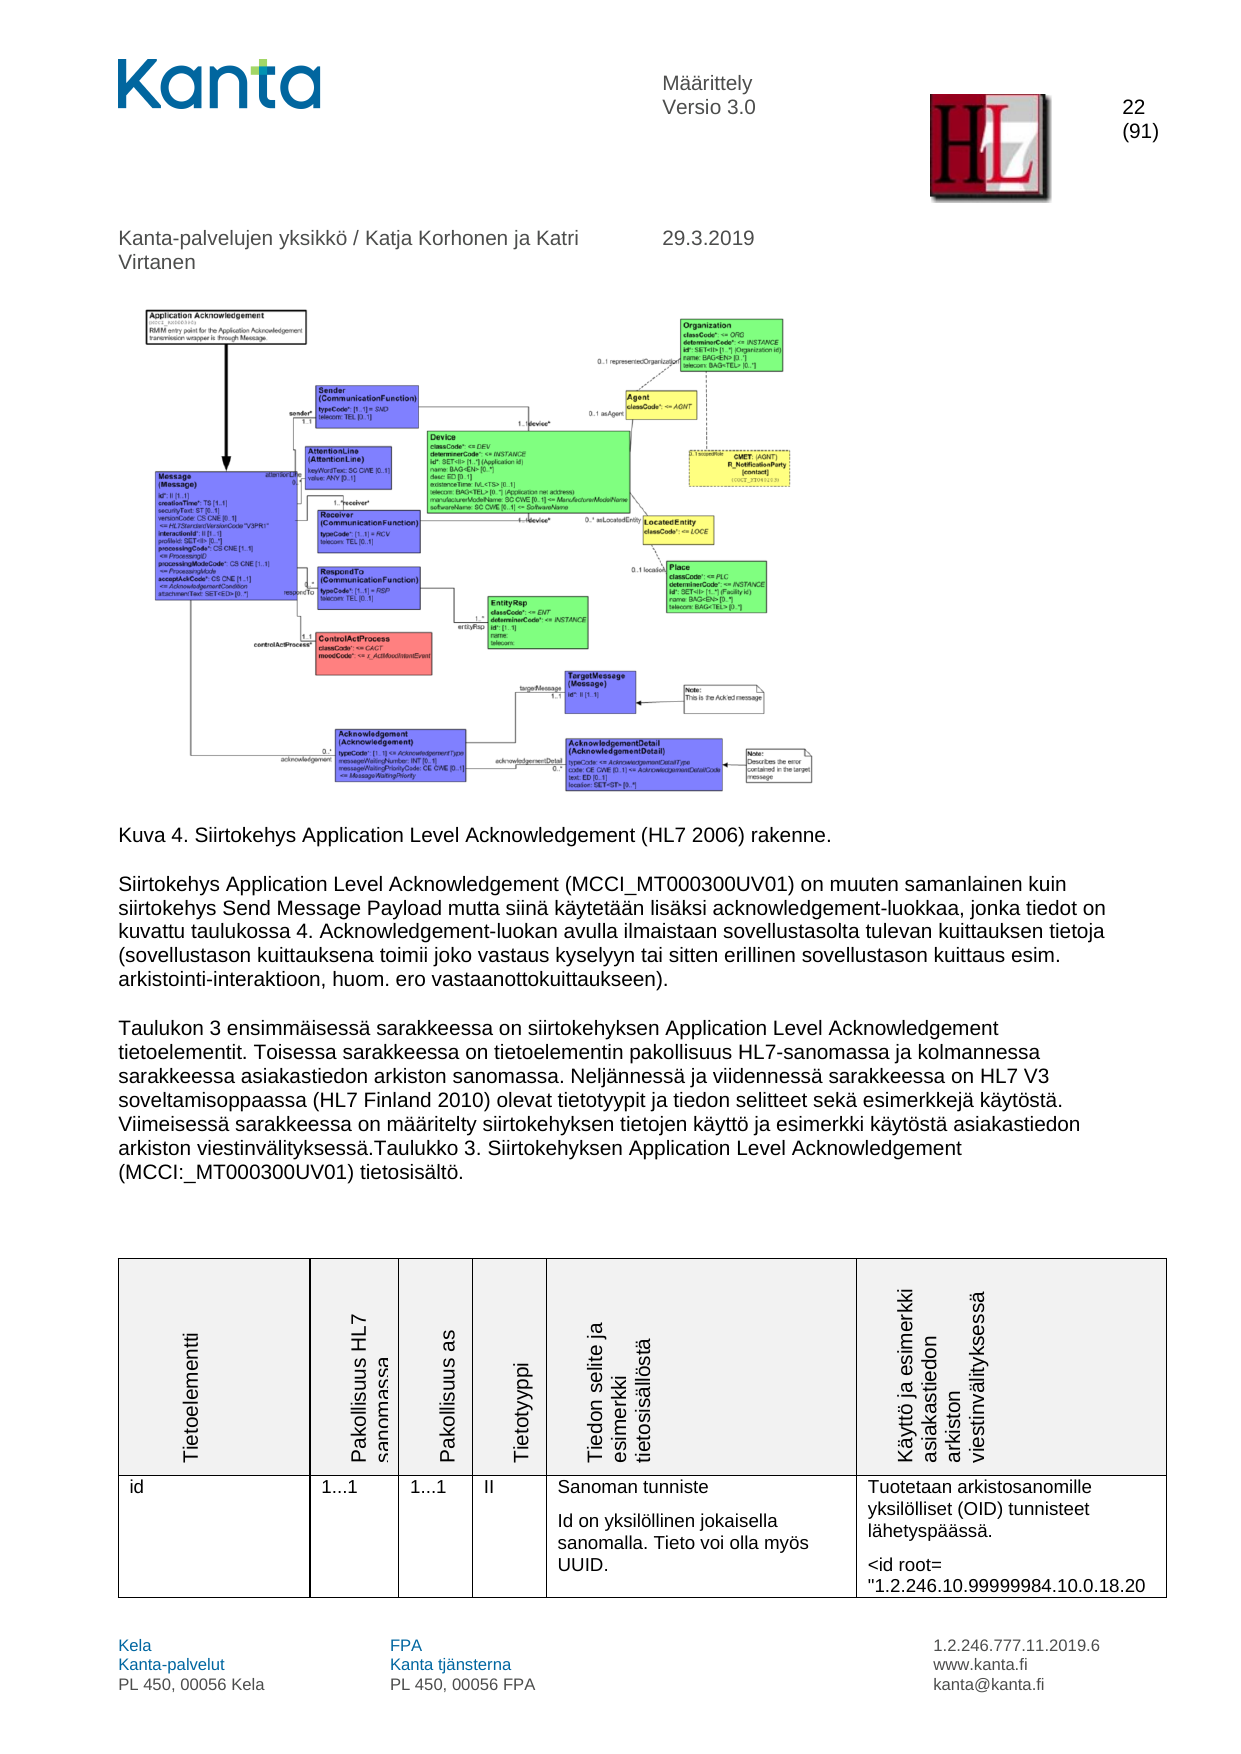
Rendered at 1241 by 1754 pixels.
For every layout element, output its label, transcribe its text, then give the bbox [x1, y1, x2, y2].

table_header Pakollisuus HL7 sanomassa [311, 1259, 398, 1475]
table_header Käyttö ja esimerkki asiakastiedon arkiston viestinvälityksessä [857, 1259, 1166, 1475]
text Siirtokehys Application Level Acknowledgement (MCCI_MT000300UV01) on muuten samanlainen kuin siirtokehys Send Message Payload mutta siinä käytetään lisäksi acknowledgement-luokkaa, jonka tiedot on kuvattu taulukossa 4. Acknowledgement-luokan avulla ilmaistaan sovellustasolta tulevan kuittauksen tietoja (sovellustason kuittauksena toimii joko vastaus kyselyyn tai sitten erillinen sovellustason kuittaus esim. arkistointi-interaktioon, huom. ero vastaanottokuittaukseen). [118, 871, 1122, 991]
table_cell 1...1 [399, 1476, 472, 1597]
table_header Tiedon selite ja esimerkki tietosisällöstä [547, 1259, 856, 1475]
text Taulukon 3 ensimmäisessä sarakkeessa on siirtokehyksen Application Level Acknowledgement tietoelementit. Toisessa sarakkeessa on tietoelementin pakollisuus HL7-sanomassa ja kolmannessa sarakkeessa asiakastiedon arkiston sanomassa. Neljännessä ja viidennessä sarakkeessa on HL7 V3 soveltamisoppaassa (HL7 Finland 2010) olevat tietotyypit ja tiedon selitteet sekä esimerkkejä käytöstä. Viimeisessä sarakkeessa on määritelty siirtokehyksen tietojen käyttö ja esimerkki käytöstä asiakastiedon arkiston viestinvälityksessä.Taulukko 3. Siirtokehyksen Application Level Acknowledgement (MCCI:_MT000300UV01) tietosisältö. [118, 1016, 1122, 1184]
table_header Pakollisuus as tiedon arkistossa [399, 1259, 472, 1475]
table_header Tietoelementti [119, 1259, 309, 1475]
picture [118, 59, 321, 109]
table_cell 1...1 [311, 1476, 398, 1597]
text Kuva 4. Siirtokehys Application Level Acknowledgement (HL7 2006) rakenne. [118, 822, 1122, 846]
picture [930, 94, 1053, 203]
table_header Tietotyyppi [473, 1259, 546, 1475]
table_cell Tuotetaan arkistosanomille yksilölliset (OID) tunnisteet lähetyspäässä. <id root= "1.2.246.10.99999984.10.0.18.2009.1"/> [857, 1476, 1166, 1597]
picture [118, 297, 823, 798]
table_cell II [473, 1476, 546, 1597]
table_cell id [119, 1476, 309, 1597]
table_cell Sanoman tunniste Id on yksilöllinen jokaisella sanomalla. Tieto voi olla myös UUID. <id root= ”1.2.246.777.10.6280613.18.2004.225.2004.21221” /> [547, 1476, 856, 1597]
